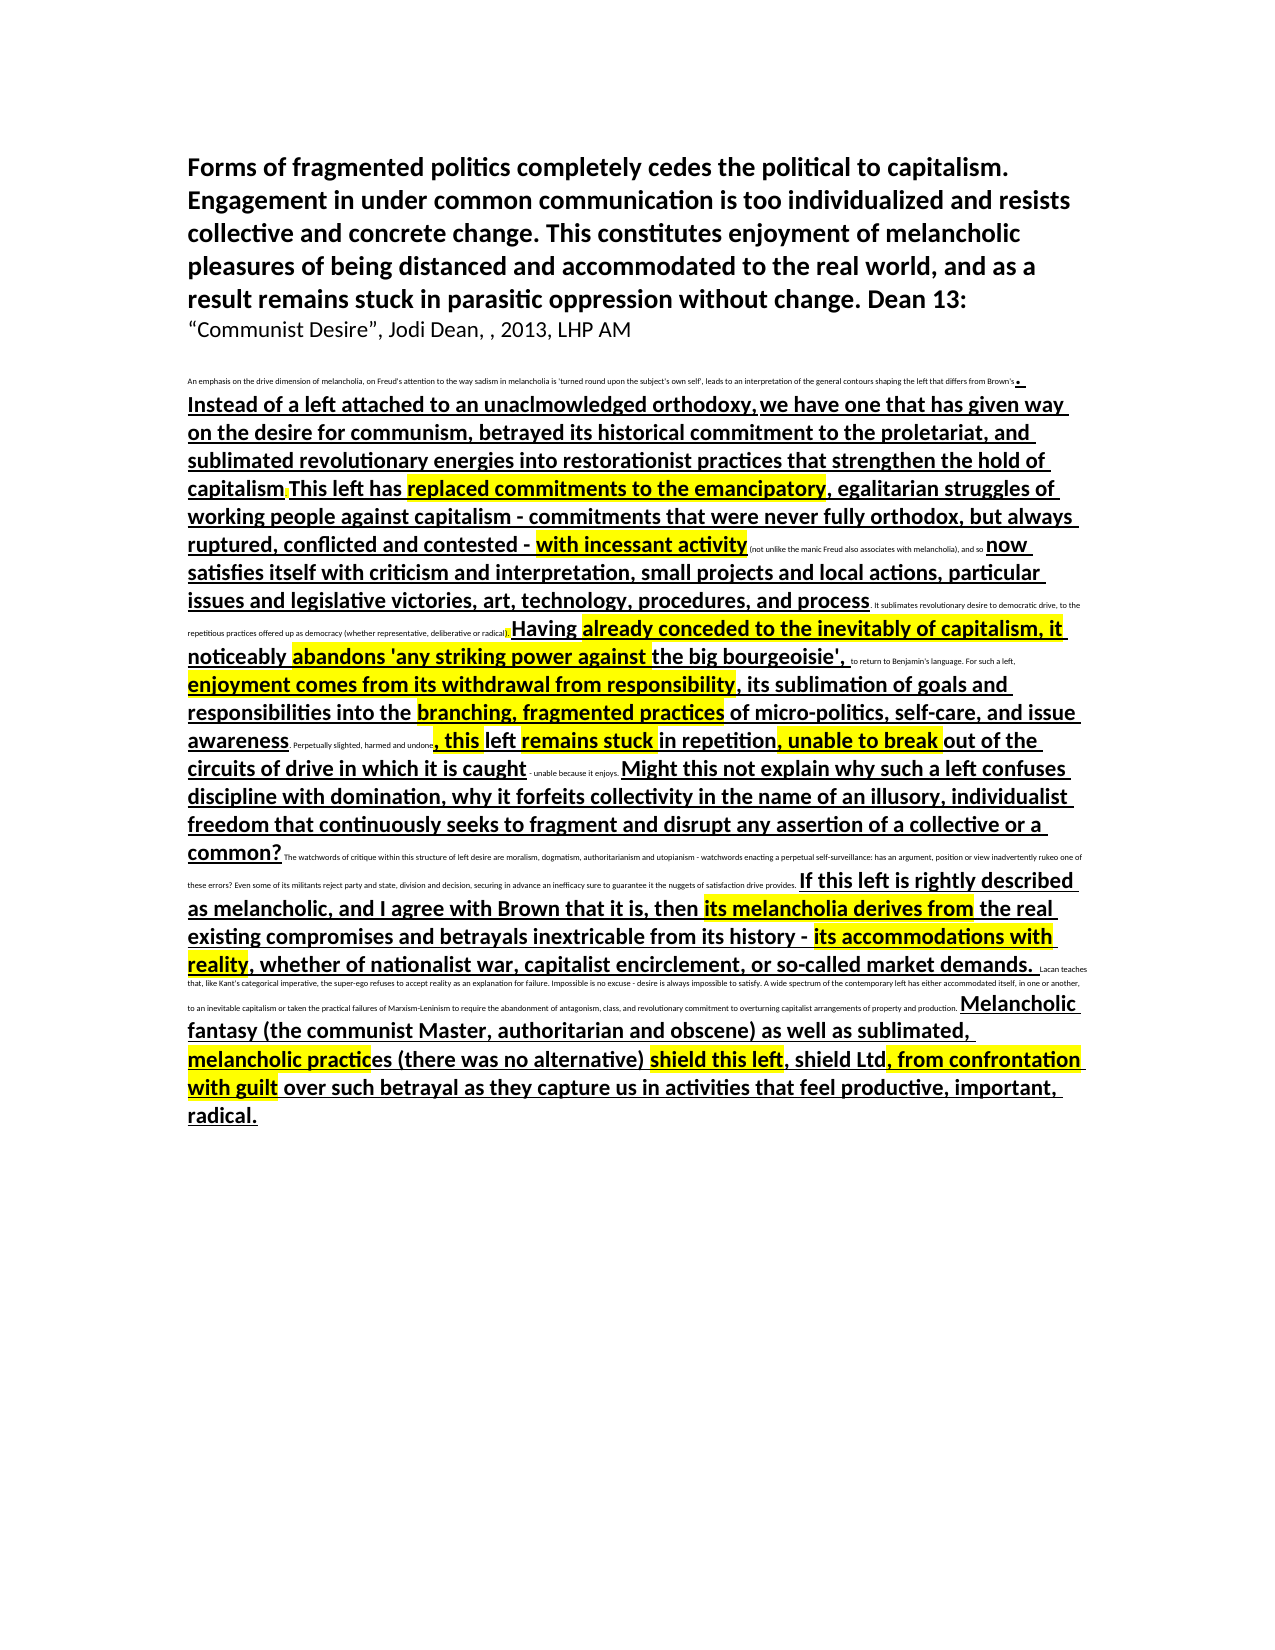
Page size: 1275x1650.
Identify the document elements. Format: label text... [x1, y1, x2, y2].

text An emphasis on the drive dimension of melancholia, on Freud's attention to the way sadism in melancholia is 'turned round upon the subject's own self', leads to an interpretation of the general contours shaping the left that differs from Brown's. Instead of a left attached to an unaclmowledged orthodoxy, we have one that has given way on the desire for communism, betrayed its historical commitment to the proletariat, and sublimated revolutionary energies into restorationist practices that strengthen the hold of capitalism. This left has replaced commitments to the emancipatory, egalitarian struggles of working people against capitalism - commitments that were never fully orthodox, but always ruptured, conflicted and contested - with incessant activity (not unlike the manic Freud also associates with melancholia), and so now satisfies itself with criticism and interpretation, small projects and local actions, particular issues and legislative victories, art, technology, procedures, and process. It sublimates revolutionary desire to democratic drive, to the repetitious practices offered up as democracy (whether representative, deliberative or radical). Having already conceded to the inevitably of capitalism, it noticeably abandons 'any striking power against the big bourgeoisie', to return to Benjamin's language. For such a left, enjoyment comes from its withdrawal from responsibility, its sublimation of goals and responsibilities into the branching, fragmented practices of micro-politics, self-care, and issue awareness. Perpetually slighted, harmed and undone, this left remains stuck in repetition, unable to break out of the circuits of drive in which it is caught - unable because it enjoys. Might this not explain why such a left confuses discipline with domination, why it forfeits collectivity in the name of an illusory, individualist freedom that continuously seeks to fragment and disrupt any assertion of a collective or a common? The watchwords of critique within this structure of left desire are moralism, dogmatism, authoritarianism and utopianism - watchwords enacting a perpetual self-surveillance: has an argument, position or view inadvertently rukeo one of these errors? Even some of its militants reject party and state, division and decision, securing in advance an inefficacy sure to guarantee it the nuggets of satisfaction drive provides. If this left is rightly described as melancholic, and I agree with Brown that it is, then its melancholia derives from the real existing compromises and betrayals inextricable from its history - its accommodations with reality, whether of nationalist war, capitalist encirclement, or so-called market demands. Lacan teaches that, like Kant's categorical imperative, the super-ego refuses to accept reality as an explanation for failure. Impossible is no excuse - desire is always impossible to satisfy. A wide spectrum of the contemporary left has either accommodated itself, in one or another, to an inevitable capitalism or taken the practical failures of Marxism-Leninism to require the abandonment of antagonism, class, and revolutionary commitment to overturning capitalist arrangements of property and production. Melancholic fantasy (the communist Master, authoritarian and obscene) as well as sublimated, melancholic practices (there was no alternative) shield this left, shield Ltd, from confrontation with guilt over such betrayal as they capture us in activities that feel productive, important, radical. [187, 362, 1087, 1129]
subtitle Forms of fragmented politics completely cedes the political to capitalism. Engagement in under common communication is too individualized and resists collective and concrete change. This constitutes enjoyment of melancholic pleasures of being distanced and accommodated to the real world, and as a result remains stuck in parasitic oppression without change. Dean 13: [187, 150, 1087, 315]
text “Communist Desire”, Jodi Dean, , 2013, LHP AM [187, 315, 1087, 343]
